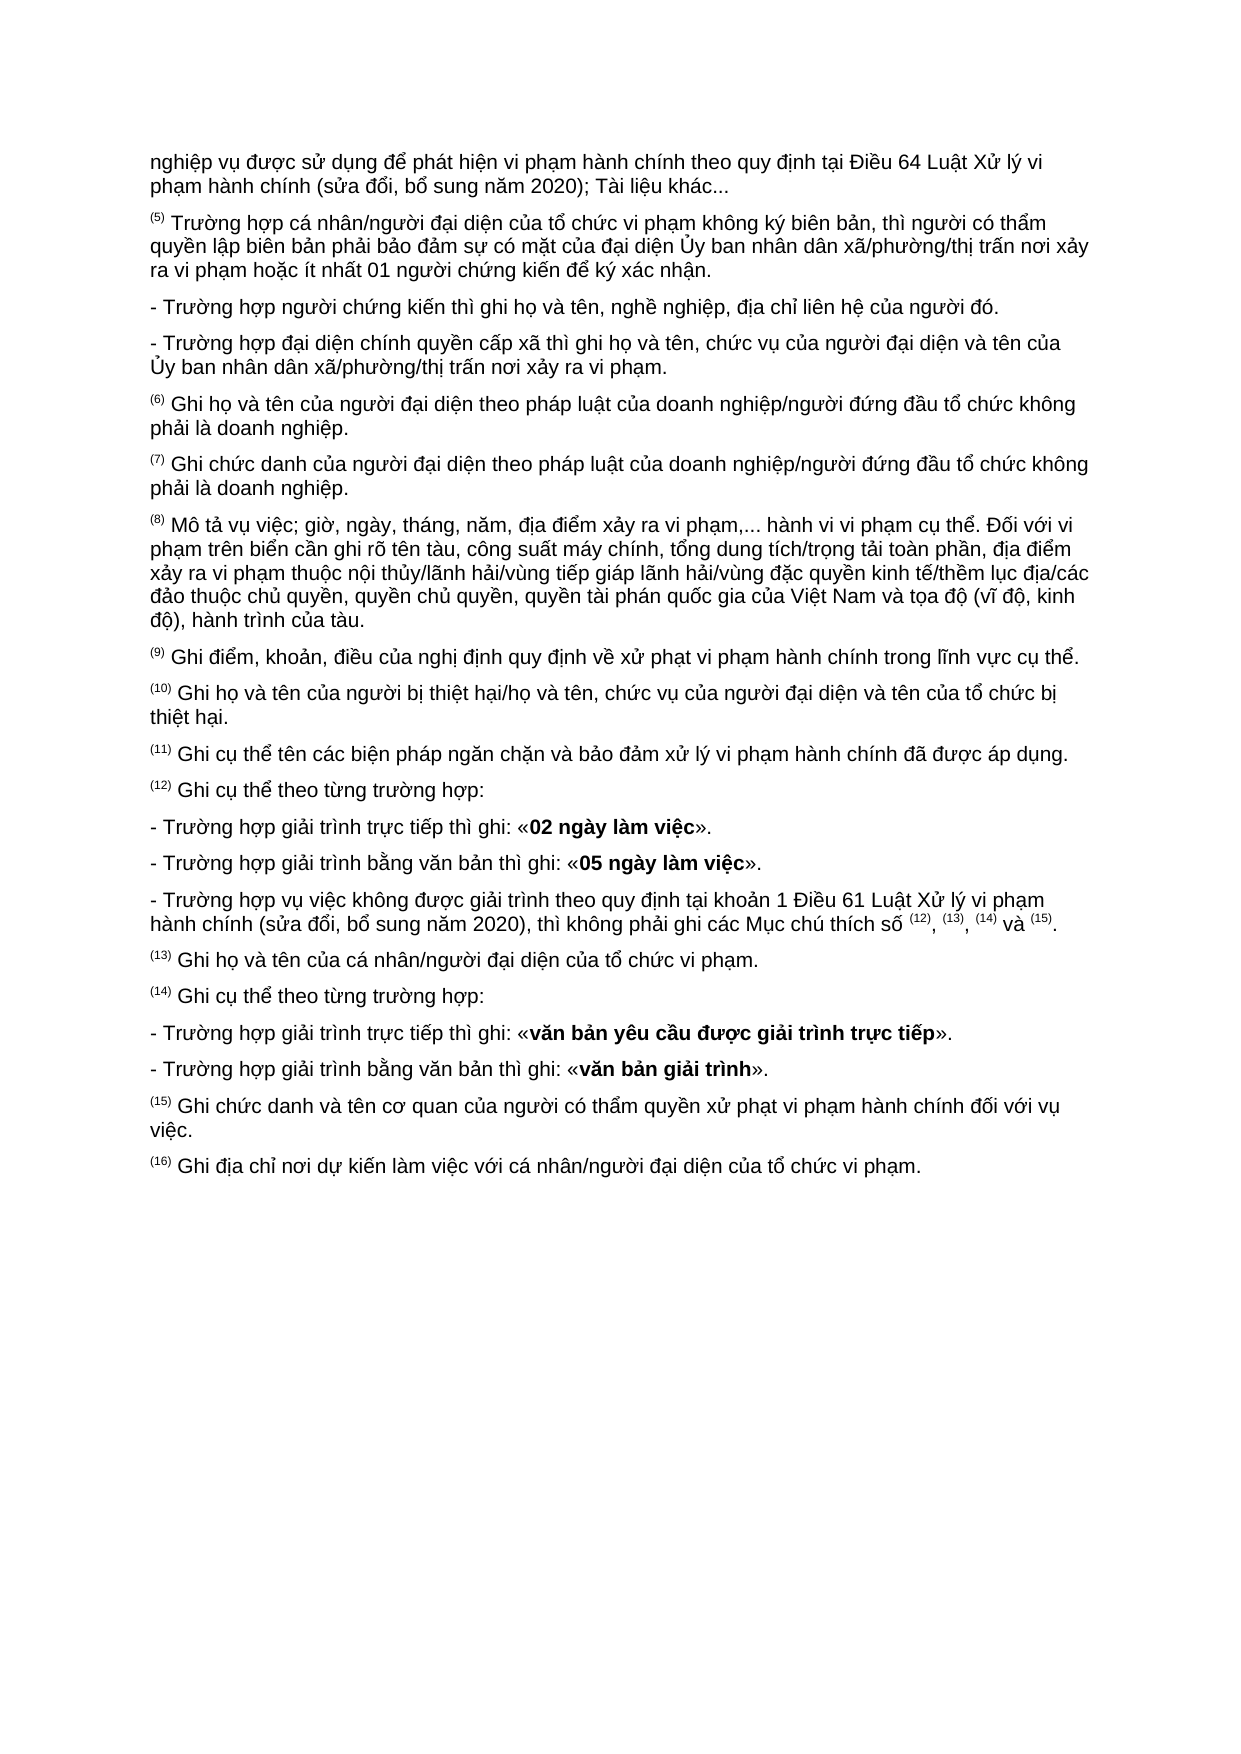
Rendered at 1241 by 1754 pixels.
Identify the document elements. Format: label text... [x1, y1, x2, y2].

text (8) Mô tả vụ việc; giờ, ngày, tháng, năm, địa điểm xảy ra vi phạm,... hành vi vi phạm cụ thể. Đối với vi phạm trên biển cần ghi rõ tên tàu, công suất máy chính, tổng dung tích/trọng tải toàn phần, địa điểm xảy ra vi phạm thuộc nội thủy/lãnh hải/vùng tiếp giáp lãnh hải/vùng đặc quyền kinh tế/thềm lục địa/các đảo thuộc chủ quyền, quyền chủ quyền, quyền tài phán quốc gia của Việt Nam và tọa độ (vĩ độ, kinh độ), hành trình của tàu. [150, 512, 1090, 632]
text (14) Ghi cụ thể theo từng trường hợp: [150, 984, 1090, 1008]
text (9) Ghi điểm, khoản, điều của nghị định quy định về xử phạt vi phạm hành chính trong lĩnh vực cụ thể. [150, 645, 1090, 669]
text (10) Ghi họ và tên của người bị thiệt hại/họ và tên, chức vụ của người đại diện và tên của tổ chức bị thiệt hại. [150, 681, 1090, 729]
text - Trường hợp đại diện chính quyền cấp xã thì ghi họ và tên, chức vụ của người đại diện và tên của Ủy ban nhân dân xã/phường/thị trấn nơi xảy ra vi phạm. [150, 331, 1090, 379]
text - Trường hợp giải trình trực tiếp thì ghi: «văn bản yêu cầu được giải trình trực tiếp». [150, 1021, 1090, 1045]
text (5) Trường hợp cá nhân/người đại diện của tổ chức vi phạm không ký biên bản, thì người có thẩm quyền lập biên bản phải bảo đảm sự có mặt của đại diện Ủy ban nhân dân xã/phường/thị trấn nơi xảy ra vi phạm hoặc ít nhất 01 người chứng kiến để ký xác nhận. [150, 210, 1090, 282]
text - Trường hợp giải trình trực tiếp thì ghi: «02 ngày làm việc». [150, 814, 1090, 838]
text (16) Ghi địa chỉ nơi dự kiến làm việc với cá nhân/người đại diện của tổ chức vi phạm. [150, 1154, 1090, 1178]
text (7) Ghi chức danh của người đại diện theo pháp luật của doanh nghiệp/người đứng đầu tổ chức không phải là doanh nghiệp. [150, 452, 1090, 500]
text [150, 150, 1090, 198]
text (13) Ghi họ và tên của cá nhân/người đại diện của tổ chức vi phạm. [150, 948, 1090, 972]
text (12) Ghi cụ thể theo từng trường hợp: [150, 778, 1090, 802]
text - Trường hợp giải trình bằng văn bản thì ghi: «05 ngày làm việc». [150, 851, 1090, 875]
text - Trường hợp giải trình bằng văn bản thì ghi: «văn bản giải trình». [150, 1057, 1090, 1081]
text (11) Ghi cụ thể tên các biện pháp ngăn chặn và bảo đảm xử lý vi phạm hành chính đã được áp dụng. [150, 742, 1090, 766]
text (15) Ghi chức danh và tên cơ quan của người có thẩm quyền xử phạt vi phạm hành chính đối với vụ việc. [150, 1094, 1090, 1142]
text - Trường hợp vụ việc không được giải trình theo quy định tại khoản 1 Điều 61 Luật Xử lý vi phạm hành chính (sửa đổi, bổ sung năm 2020), thì không phải ghi các Mục chú thích số (12), (13), (14) và (15). [150, 887, 1090, 935]
text - Trường hợp người chứng kiến thì ghi họ và tên, nghề nghiệp, địa chỉ liên hệ của người đó. [150, 295, 1090, 319]
text (6) Ghi họ và tên của người đại diện theo pháp luật của doanh nghiệp/người đứng đầu tổ chức không phải là doanh nghiệp. [150, 392, 1090, 439]
